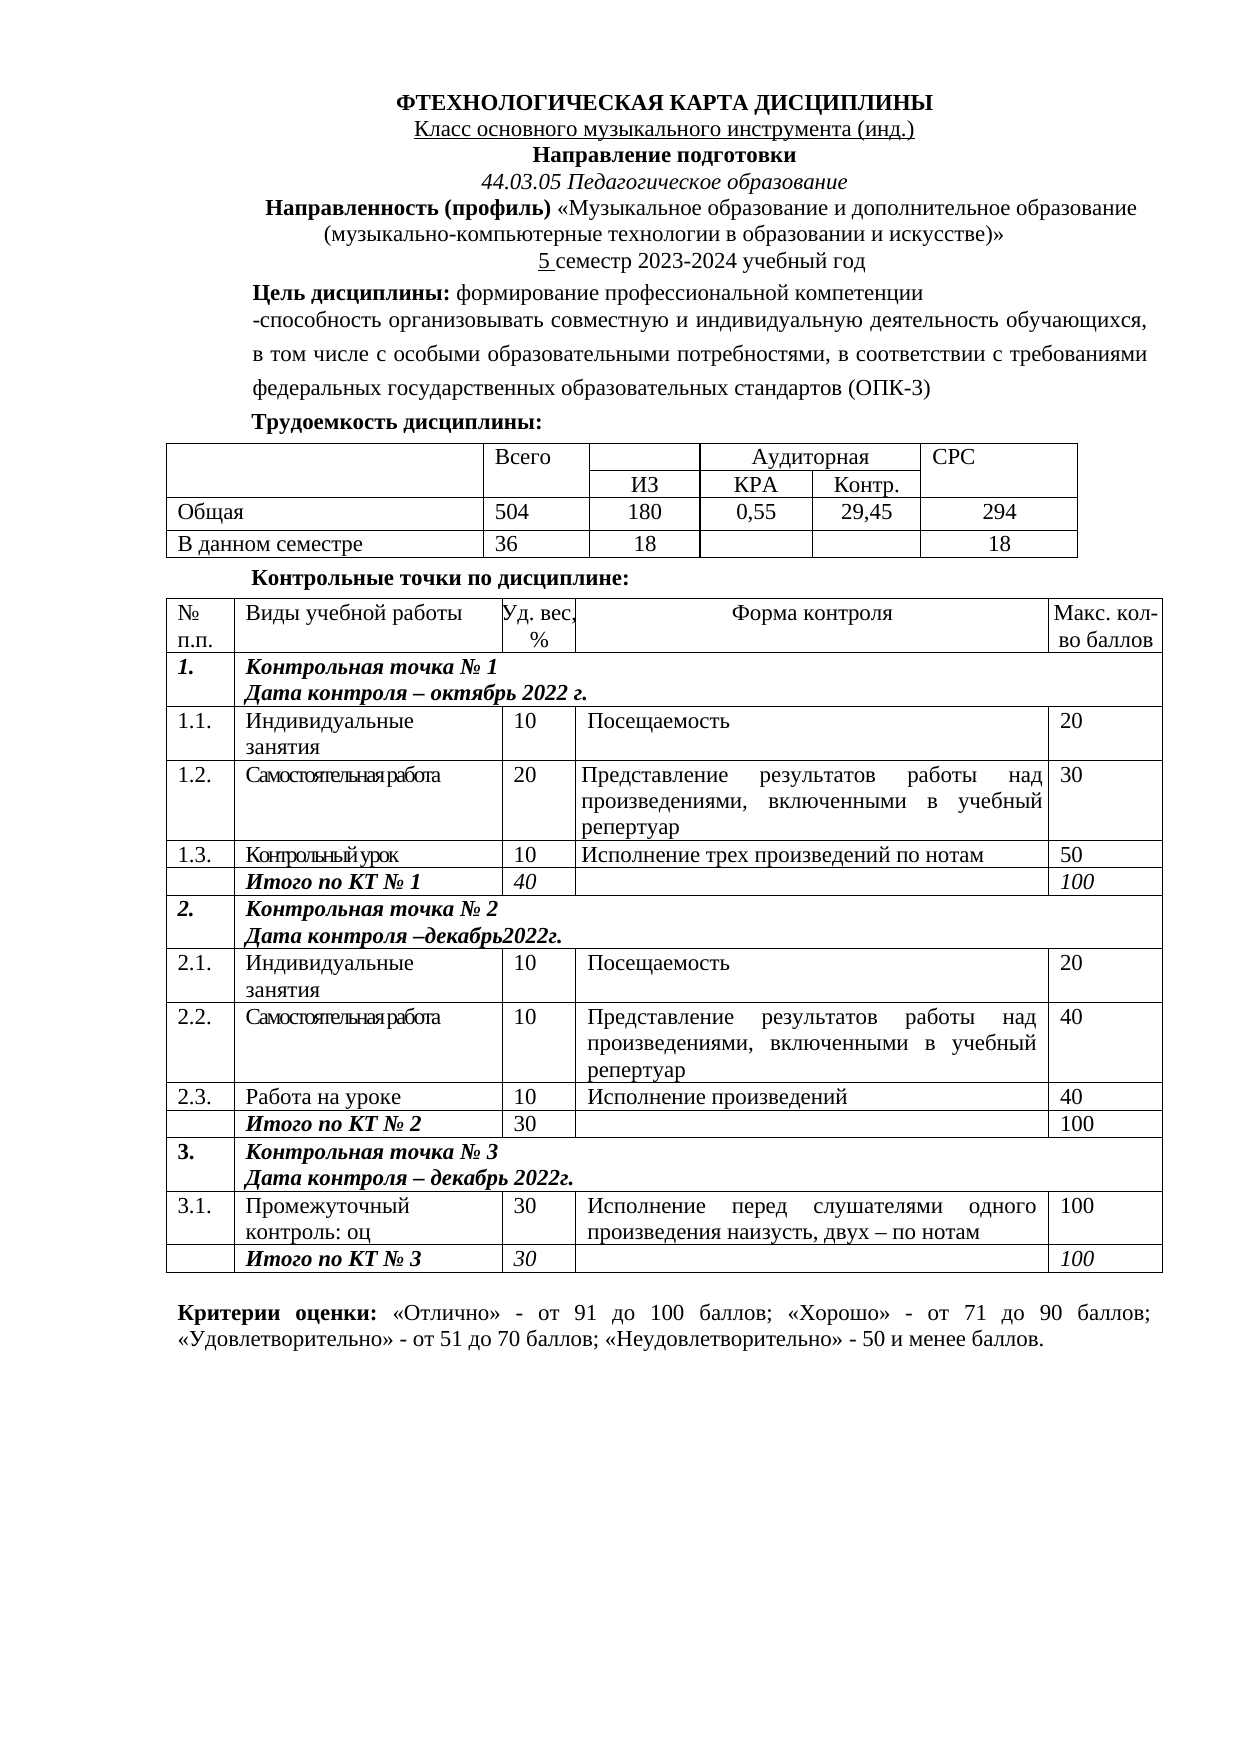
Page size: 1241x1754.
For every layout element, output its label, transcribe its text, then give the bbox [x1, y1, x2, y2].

table_cell Общая [167, 498, 483, 529]
table_header Виды учебной работы [235, 599, 502, 652]
table_cell 3. [167, 1138, 234, 1191]
table_cell Контр. [813, 471, 920, 497]
text 44.03.05 Педагогическое образование [177, 168, 1152, 194]
table_header Аудиторная [701, 444, 920, 470]
table_cell Самостоятельная работа [235, 761, 502, 840]
table_header Всего [484, 444, 589, 497]
table_cell 10 [503, 707, 575, 759]
table_cell 10 [503, 1083, 575, 1109]
table_cell Итого по КТ № 2 [235, 1111, 502, 1137]
table_cell Посещаемость [576, 949, 1048, 1002]
table_header [590, 444, 699, 470]
table_cell 29,45 [813, 498, 920, 529]
table_cell Исполнение произведений [576, 1083, 1048, 1109]
text Направленность (профиль) «Музыкальное образование и дополнительное образование (музыкально-компьютерные технологии в образовании и искусстве)» [177, 194, 1152, 247]
table_cell Итого по КТ № 3 [235, 1245, 502, 1272]
table_cell 2.2. [167, 1003, 234, 1082]
table_cell 294 [921, 498, 1077, 529]
table_cell Представление результатов работы над произведениями, включенными в учебный репертуар [576, 761, 1048, 840]
table_cell 180 [590, 498, 699, 529]
table_cell Контрольная точка № 3 Дата контроля – декабрь 2022г. [235, 1138, 1162, 1191]
table_cell [167, 1245, 234, 1272]
table_cell Работа на уроке [235, 1083, 502, 1109]
table_cell [167, 1111, 234, 1137]
table_cell Контрольный урок [235, 841, 502, 867]
table_cell 30 [503, 1111, 575, 1137]
table_cell [813, 531, 920, 557]
text 5 семестр 2023-2024 учебный год [177, 247, 1152, 273]
list Трудоемкость дисциплины: [177, 408, 1152, 434]
table_cell КРА [701, 471, 812, 497]
table_cell В данном семестре [167, 531, 483, 557]
table_header Форма контроля [576, 599, 1048, 652]
text Класс основного музыкального инструмента (инд.) [177, 115, 1152, 141]
table_cell 100 [1049, 1192, 1162, 1244]
table_cell 504 [484, 498, 589, 529]
table_cell 40 [1049, 1083, 1162, 1109]
table_cell 2. [167, 896, 234, 948]
table_cell 20 [503, 761, 575, 840]
table_cell 1. [167, 653, 234, 706]
table_cell Промежуточный контроль: оц [235, 1192, 502, 1244]
table_cell [576, 1245, 1048, 1272]
table_cell 40 [1049, 1003, 1162, 1082]
table_cell 18 [590, 531, 699, 557]
table_cell 100 [1049, 1111, 1162, 1137]
table_cell [576, 1111, 1048, 1137]
table_cell Исполнение трех произведений по нотам [576, 841, 1048, 867]
table_cell 0,55 [701, 498, 812, 529]
table_cell 50 [1049, 841, 1162, 867]
table_cell Представление результатов работы над произведениями, включенными в учебный репертуар [576, 1003, 1048, 1082]
table_cell 18 [921, 531, 1077, 557]
table_cell [701, 531, 812, 557]
table_cell 100 [1049, 1245, 1162, 1272]
table_cell 30 [503, 1245, 575, 1272]
table_header СРС [921, 444, 1077, 470]
list Контрольные точки по дисциплине: [177, 564, 1152, 591]
table_cell Самостоятельная работа [235, 1003, 502, 1082]
table_cell 2.3. [167, 1083, 234, 1109]
table_cell Индивидуальные занятия [235, 707, 502, 759]
table_header Макс. кол-во баллов [1049, 599, 1162, 652]
table_cell Контрольная точка № 1 Дата контроля – октябрь 2022 г. [235, 653, 1162, 706]
table_header Уд. вес, % [503, 599, 575, 652]
list -способность организовывать совместную и индивидуальную деятельность обучающихся, в том числе с особыми образовательными потребностями, в соответствии с требованиями федеральных государственных образовательных стандартов (ОПК-3) [252, 306, 1148, 400]
table_cell 30 [1049, 761, 1162, 840]
table_cell 20 [1049, 949, 1162, 1002]
table_cell Итого по КТ № 1 [235, 868, 502, 894]
table_cell Контрольная точка № 2 Дата контроля –декабрь2022г. [235, 896, 1162, 948]
table_cell Индивидуальные занятия [235, 949, 502, 1002]
table_cell 3.1. [167, 1192, 234, 1244]
table_cell [576, 868, 1048, 894]
table_cell 36 [484, 531, 589, 557]
table_cell [921, 470, 1077, 497]
table_cell 2.1. [167, 949, 234, 1002]
table_cell 20 [1049, 707, 1162, 759]
table_cell ИЗ [590, 471, 699, 497]
table_cell 1.2. [167, 761, 234, 840]
table_cell Исполнение перед слушателями одного произведения наизусть, двух – по нотам [576, 1192, 1048, 1244]
table_cell 10 [503, 841, 575, 867]
table_header [167, 444, 483, 497]
list Критерии оценки: «Отлично» - от 91 до 100 баллов; «Хорошо» - от 71 до 90 баллов; «Удовлетворительно» - от 51 до 70 баллов; «Неудовлетворительно» - 50 и менее баллов. [177, 1299, 1152, 1352]
table_cell 100 [1049, 868, 1162, 894]
table_cell 30 [503, 1192, 575, 1244]
table_cell 10 [503, 1003, 575, 1082]
table_header № п.п. [167, 599, 234, 652]
list Цель дисциплины: формирование профессиональной компетенции [252, 279, 1148, 306]
table_cell [167, 868, 234, 894]
table_cell 1.1. [167, 707, 234, 759]
table_cell 1.3. [167, 841, 234, 867]
table_cell 10 [503, 949, 575, 1002]
table_cell Посещаемость [576, 707, 1048, 759]
table_cell 40 [503, 868, 575, 894]
text Направление подготовки [177, 141, 1152, 168]
text ФТЕХНОЛОГИЧЕСКАЯ КАРТА ДИСЦИПЛИНЫ [177, 89, 1152, 115]
